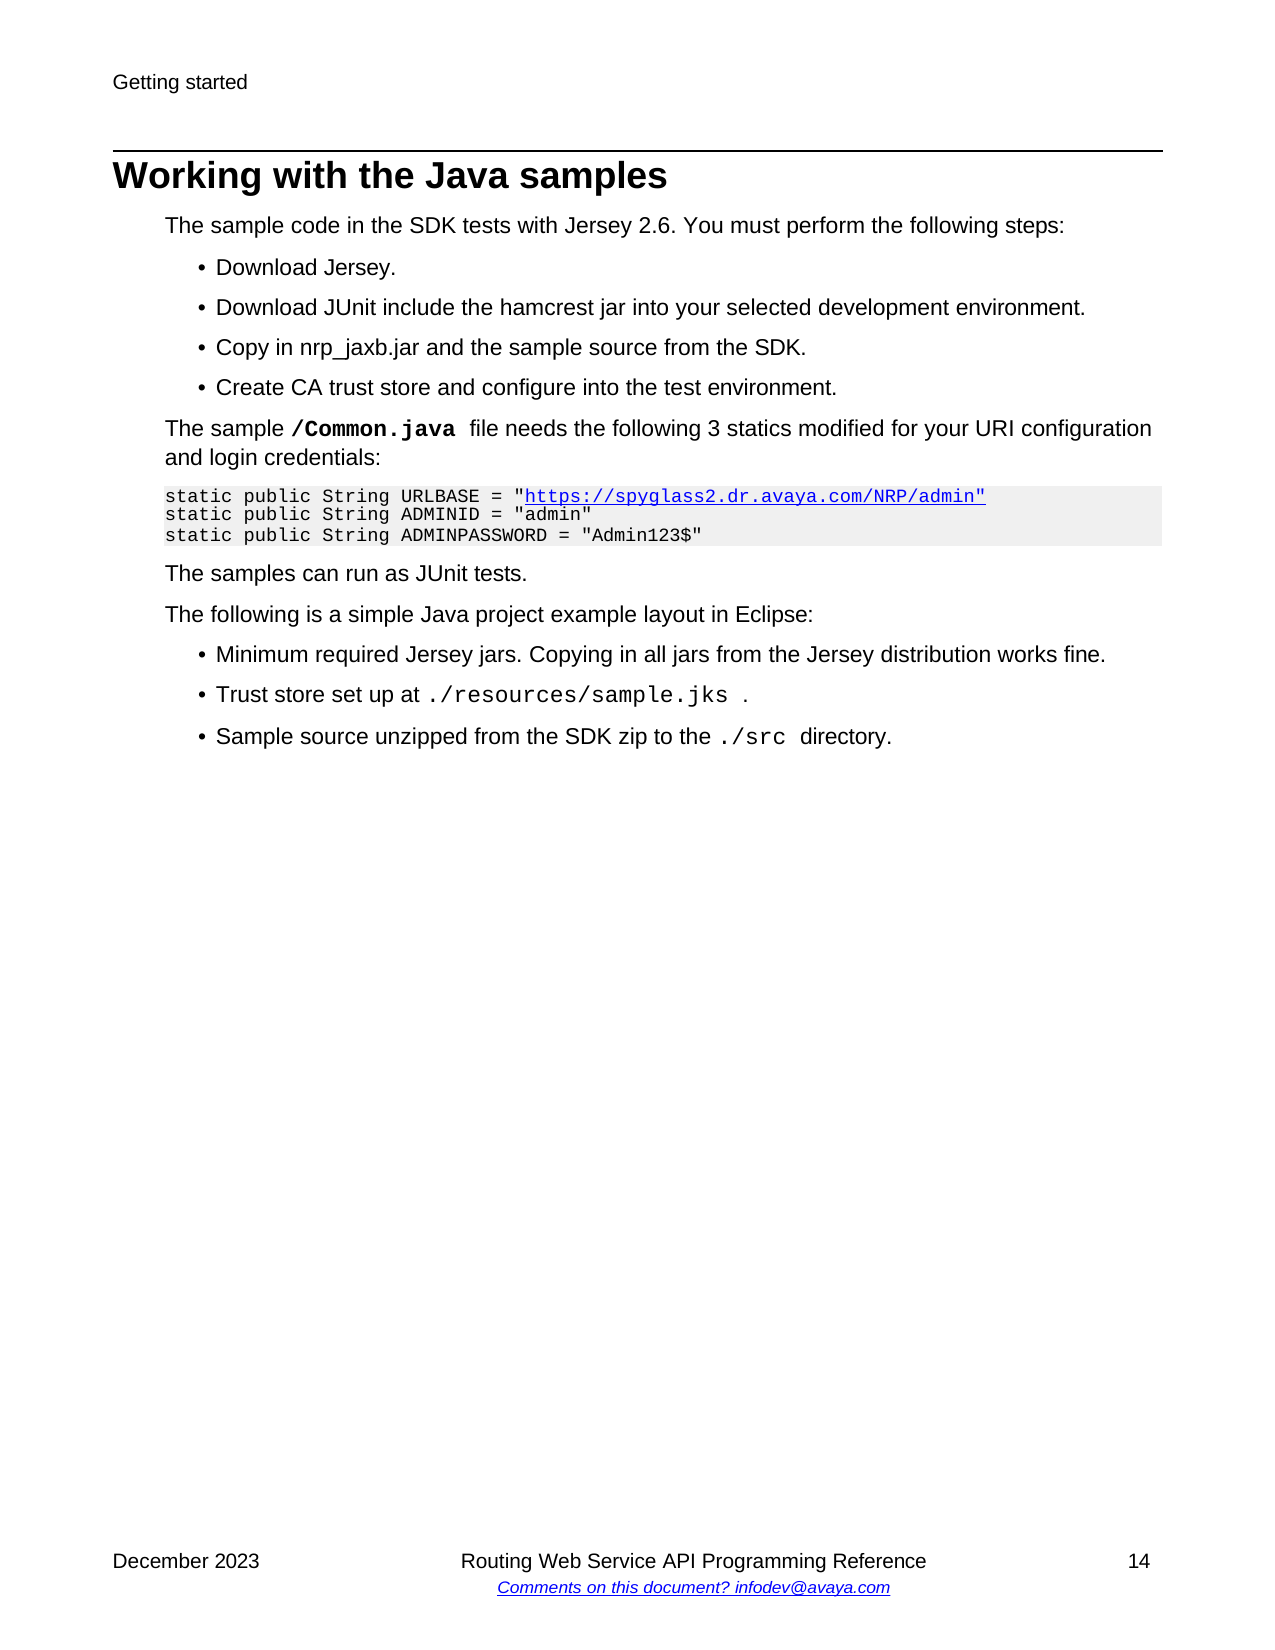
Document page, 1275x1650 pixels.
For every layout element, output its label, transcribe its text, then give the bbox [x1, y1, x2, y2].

text The following is a simple Java project example layout in Eclipse: [164, 601, 1254, 627]
list Copy in nrp_jaxb.jar and the sample source from the SDK. [198, 333, 1254, 360]
list Download Jersey. [198, 253, 1254, 280]
list Download JUnit include the hamcrest jar into your selected development environment. [198, 293, 1254, 320]
list Create CA trust store and configure into the test environment. [198, 373, 1254, 400]
text The samples can run as JUnit tests. [164, 498, 1254, 586]
list Sample source unzipped from the SDK zip to the ./src directory. [198, 723, 1254, 751]
list Trust store set up at ./resources/sample.jks . [198, 681, 1254, 709]
text The sample /Common.java file needs the following 3 statics modified for your URI configuration and login credentials: [164, 415, 1155, 470]
text Getting started [112, 70, 1254, 94]
subtitle Working with the Java samples [112, 153, 1254, 196]
list Minimum required Jersey jars. Copying in all jars from the Jersey distribution works fine. [198, 641, 1254, 667]
text The sample code in the SDK tests with Jersey 2.6. You must perform the following steps: [164, 212, 1254, 239]
